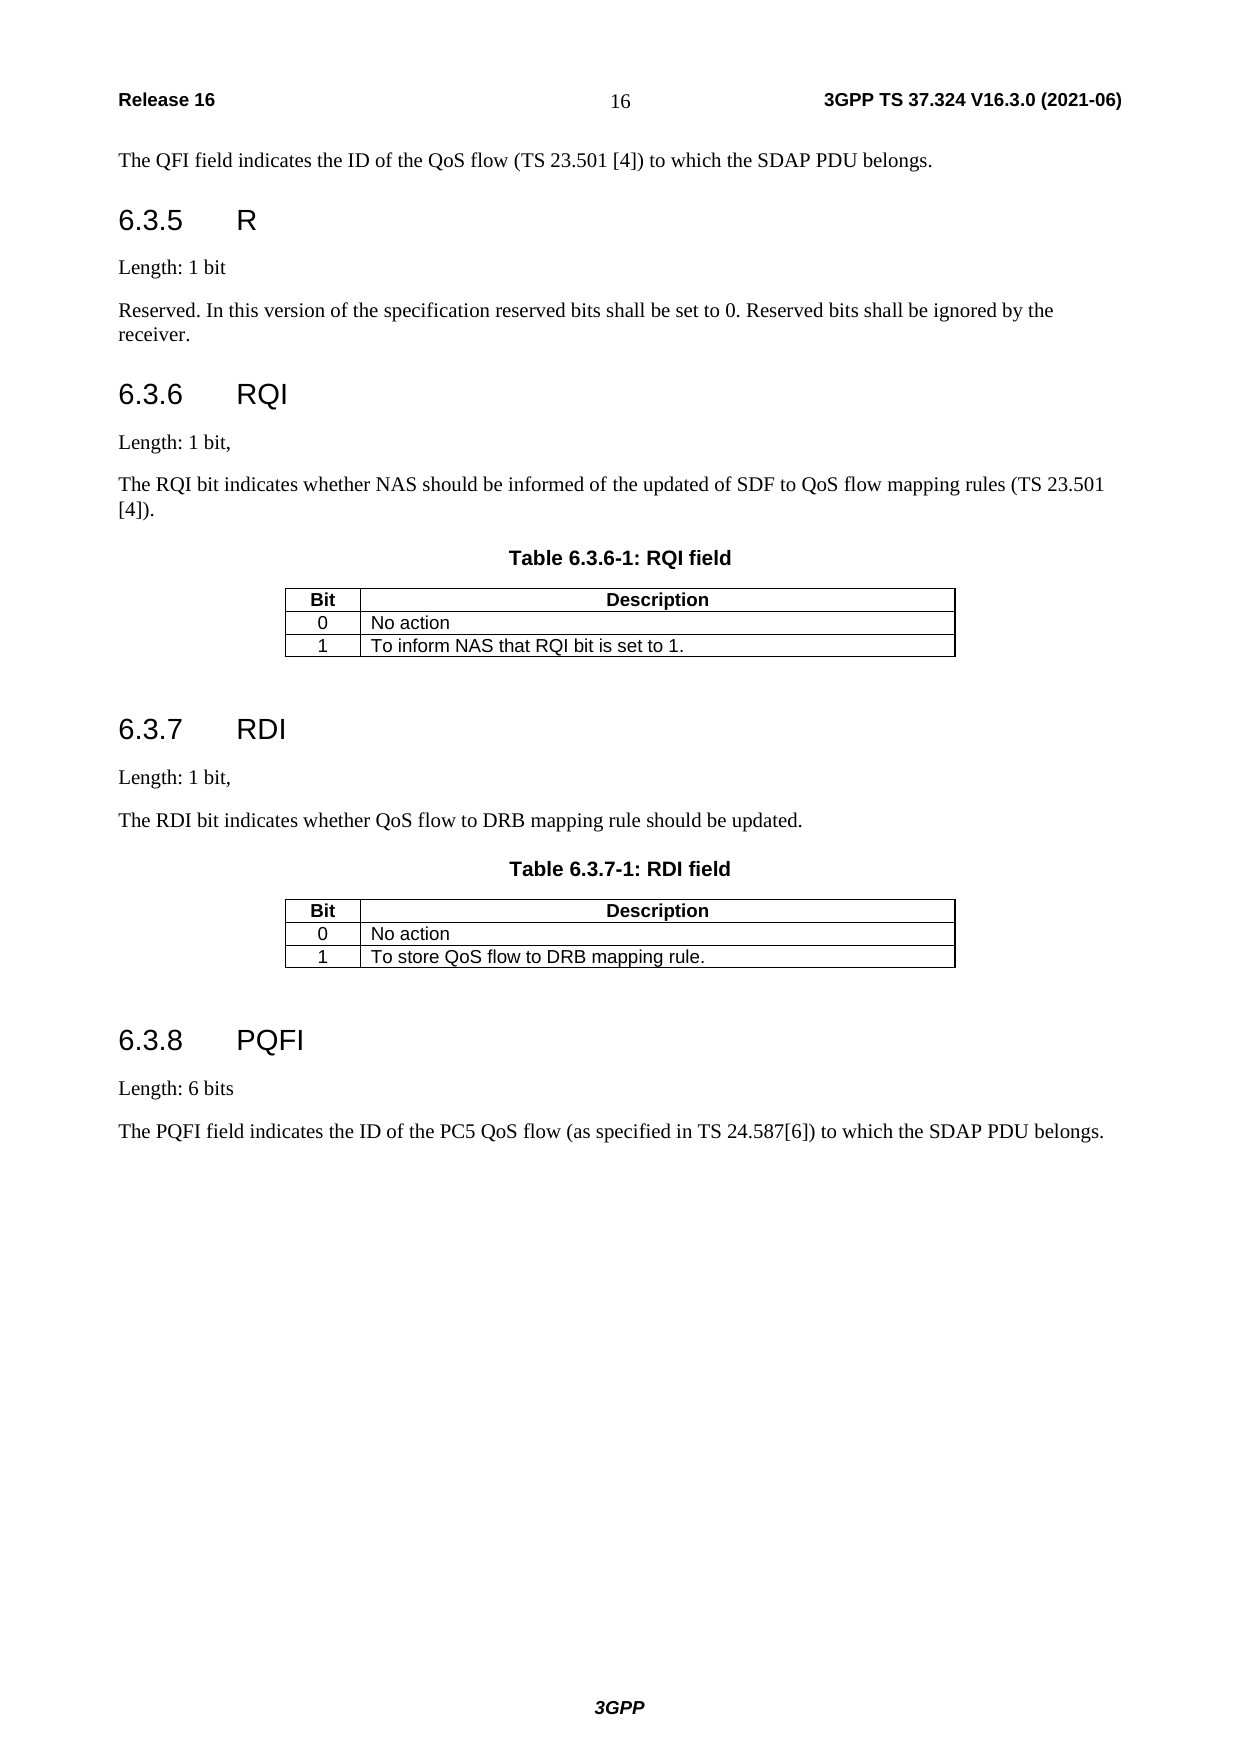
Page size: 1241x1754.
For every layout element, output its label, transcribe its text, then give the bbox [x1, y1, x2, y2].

text Length: 1 bit [118, 255, 1122, 279]
subtitle 6.3.8 PQFI [118, 1023, 1122, 1057]
subtitle 6.3.5 R [118, 203, 1122, 236]
table_cell No action [361, 923, 954, 944]
text Length: 1 bit, [118, 765, 1122, 789]
table_header Description [361, 900, 954, 922]
table_cell No action [361, 612, 954, 633]
text Table 6.3.7-1: RDI field [118, 857, 1122, 881]
text Length: 1 bit, [118, 429, 1122, 454]
table_cell To inform NAS that RQI bit is set to 1. [361, 635, 954, 656]
table_header Bit [286, 900, 360, 922]
table_header Description [361, 589, 954, 611]
text The RQI bit indicates whether NAS should be informed of the updated of SDF to QoS flow mapping rules (TS 23.501 [4]). [118, 472, 1122, 521]
table_header Bit [286, 589, 360, 611]
text The QFI field indicates the ID of the QoS flow (TS 23.501 [4]) to which the SDAP PDU belongs. [118, 147, 1122, 172]
subtitle 6.3.7 RDI [118, 712, 1122, 746]
text Reserved. In this version of the specification reserved bits shall be set to 0. Reserved bits shall be ignored by the receiver. [118, 298, 1122, 346]
subtitle 6.3.6 RQI [118, 377, 1122, 411]
table_cell 0 [286, 612, 360, 633]
text Length: 6 bits [118, 1076, 1122, 1100]
table_cell To store QoS flow to DRB mapping rule. [361, 946, 954, 967]
text The RDI bit indicates whether QoS flow to DRB mapping rule should be updated. [118, 807, 1122, 832]
text Table 6.3.6-1: RQI field [118, 546, 1122, 569]
table_cell 0 [286, 923, 360, 944]
text The PQFI field indicates the ID of the PC5 QoS flow (as specified in TS 24.587[6]) to which the SDAP PDU belongs. [118, 1118, 1122, 1143]
table_cell 1 [286, 635, 360, 656]
table_cell 1 [286, 946, 360, 967]
